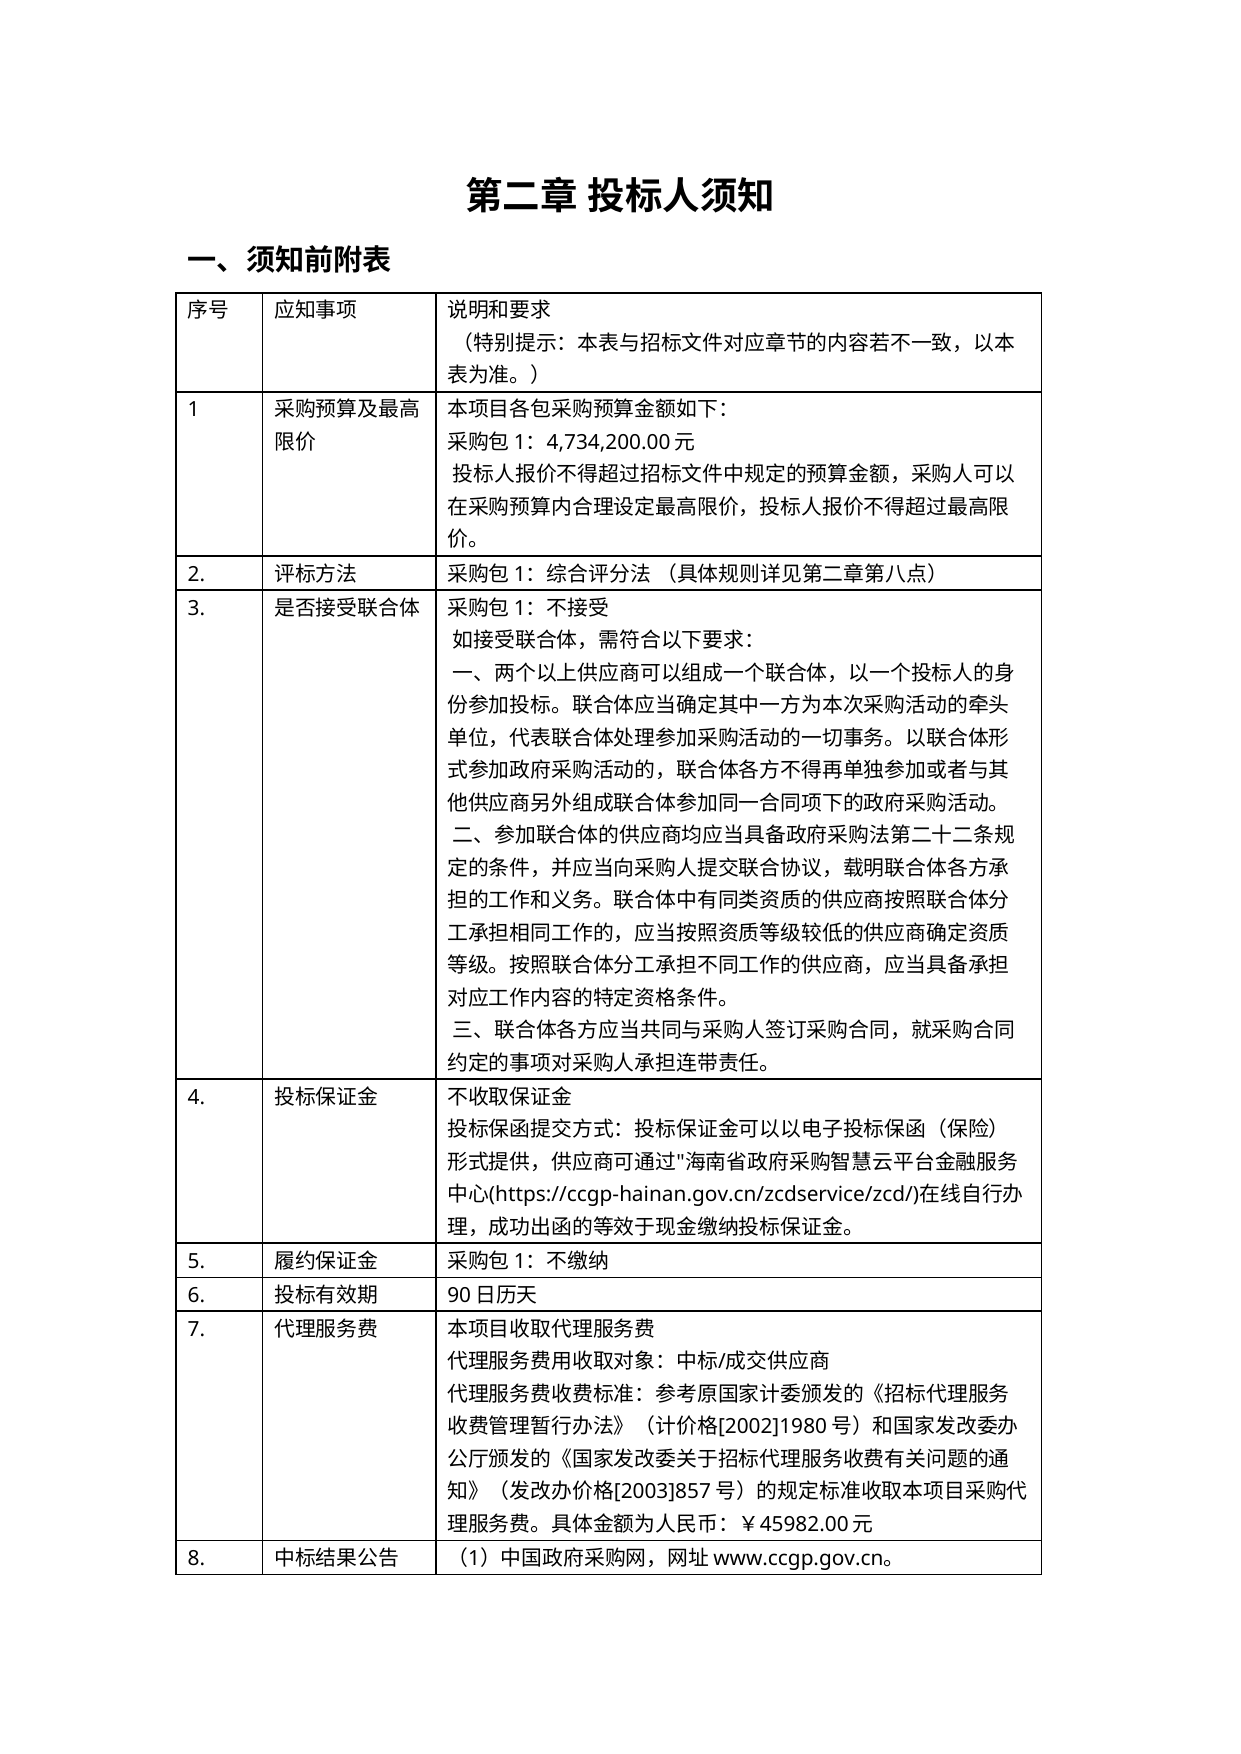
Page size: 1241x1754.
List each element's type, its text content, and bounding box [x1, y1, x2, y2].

table_cell 7. [177, 1312, 262, 1539]
table_cell 采购预算及最高限价 [263, 393, 435, 555]
text 第二章 投标人须知 [187, 162, 1053, 227]
table_cell 投标保证金 [263, 1080, 435, 1242]
table_cell 8. [177, 1541, 262, 1573]
table_cell 90日历天 [437, 1278, 1041, 1310]
table_header 序号 [177, 294, 262, 391]
table_cell 代理服务费 [263, 1312, 435, 1539]
table_cell 2. [177, 557, 262, 589]
table_cell 是否接受联合体 [263, 591, 435, 1078]
table_cell 1 [177, 393, 262, 555]
table_cell 不收取保证金 投标保函提交方式：投标保证金可以以电子投标保函（保险）形式提供，供应商可通过"海南省政府采购智慧云平台金融服务中心(https://ccgp-hainan.gov.cn/zcdservice/zcd/)在线自行办理，成功出函的等效于现金缴纳投标保证金。 [437, 1080, 1041, 1242]
table_cell 本项目收取代理服务费 代理服务费用收取对象：中标/成交供应商 代理服务费收费标准：参考原国家计委颁发的《招标代理服务收费管理暂行办法》（计价格[2002]1980号）和国家发改委办公厅颁发的《国家发改委关于招标代理服务收费有关问题的通知》（发改办价格[2003]857号）的规定标准收取本项目采购代理服务费。具体金额为人民币：￥45982.00元 [437, 1312, 1041, 1539]
table_cell 中标结果公告 [263, 1541, 435, 1573]
table_cell 4. [177, 1080, 262, 1242]
table_cell 5. [177, 1244, 262, 1276]
table_cell 投标有效期 [263, 1278, 435, 1310]
table_cell 本项目各包采购预算金额如下： 采购包1：4,734,200.00元 投标人报价不得超过招标文件中规定的预算金额，采购人可以在采购预算内合理设定最高限价，投标人报价不得超过最高限价。 [437, 393, 1041, 555]
table_cell 6. [177, 1278, 262, 1310]
table_cell 3. [177, 591, 262, 1078]
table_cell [437, 1541, 1041, 1573]
table_cell 采购包1：不缴纳 [437, 1244, 1041, 1276]
table_cell 采购包1：不接受 如接受联合体，需符合以下要求： 一、两个以上供应商可以组成一个联合体，以一个投标人的身份参加投标。联合体应当确定其中一方为本次采购活动的牵头单位，代表联合体处理参加采购活动的一切事务。以联合体形式参加政府采购活动的，联合体各方不得再单独参加或者与其他供应商另外组成联合体参加同一合同项下的政府采购活动。 二、参加联合体的供应商均应当具备政府采购法第二十二条规定的条件，并应当向采购人提交联合协议，载明联合体各方承担的工作和义务。联合体中有同类资质的供应商按照联合体分工承担相同工作的，应当按照资质等级较低的供应商确定资质等级。按照联合体分工承担不同工作的供应商，应当具备承担对应工作内容的特定资格条件。 三、联合体各方应当共同与采购人签订采购合同，就采购合同约定的事项对采购人承担连带责任。 [437, 591, 1041, 1078]
table_cell 履约保证金 [263, 1244, 435, 1276]
text 一、须知前附表 [187, 227, 1053, 292]
table_header 说明和要求 （特别提示：本表与招标文件对应章节的内容若不一致，以本表为准。） [437, 294, 1041, 391]
table_header 应知事项 [263, 294, 435, 391]
table_cell 采购包1：综合评分法 （具体规则详见第二章第八点） [437, 557, 1041, 589]
table_cell 评标方法 [263, 557, 435, 589]
